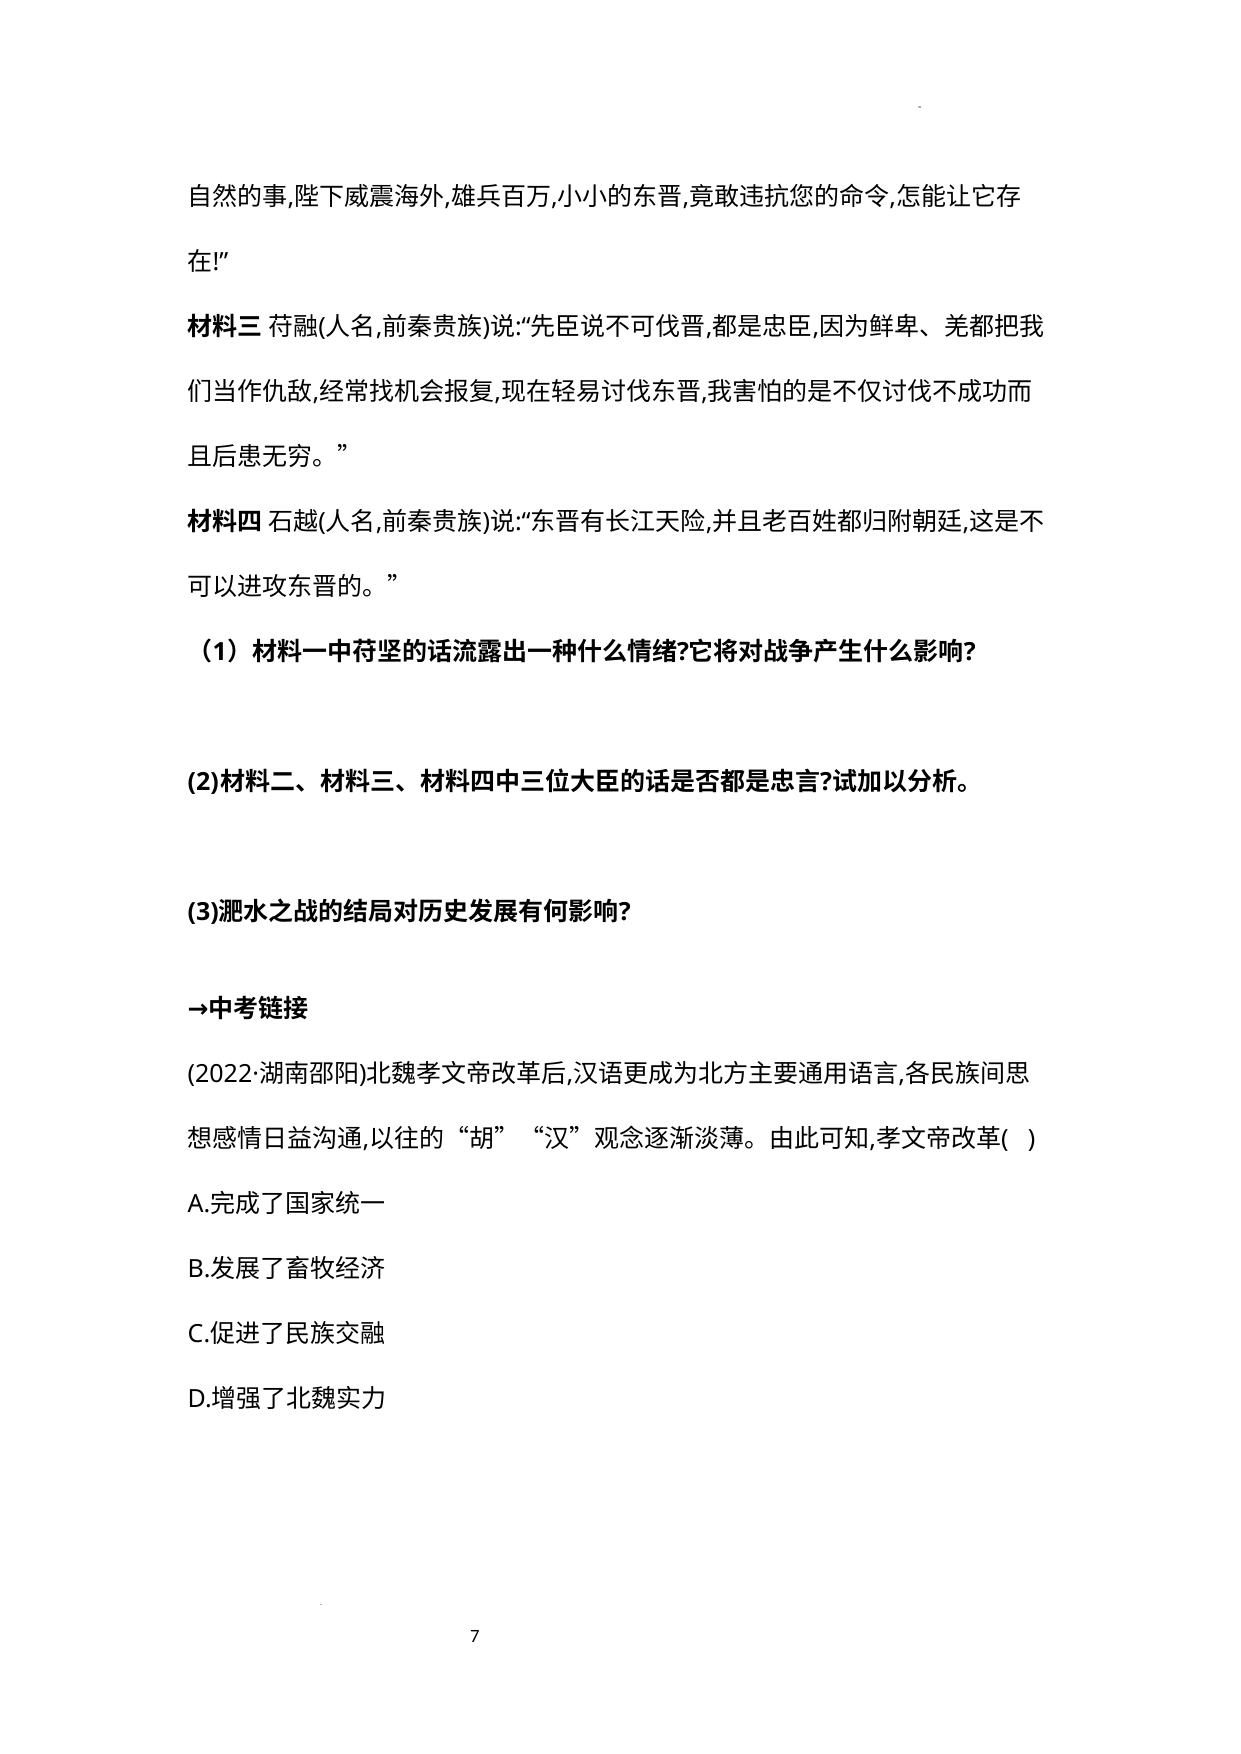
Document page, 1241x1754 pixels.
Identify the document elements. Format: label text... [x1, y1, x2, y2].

list 材料二、材料三、材料四中三位大臣的话是否都是忠言?试加以分析。 [187, 747, 1053, 812]
list →中考链接 [187, 974, 1053, 1039]
list (2022·湖南邵阳)北魏孝文帝改革后,汉语更成为北方主要通用语言,各民族间思想感情日益沟通,以往的“胡”“汉”观念逐渐淡薄。由此可知,孝文帝改革( ) [187, 1039, 1053, 1169]
list 材料三 苻融(人名,前秦贵族)说:“先臣说不可伐晋,都是忠臣,因为鲜卑、羌都把我们当作仇敌,经常找机会报复,现在轻易讨伐东晋,我害怕的是不仅讨伐不成功而且后患无穷。” [187, 292, 1053, 487]
list (3)淝水之战的结局对历史发展有何影响? [187, 877, 1053, 942]
list D.增强了北魏实力 [187, 1364, 1053, 1429]
list B.发展了畜牧经济 [187, 1234, 1053, 1299]
list 材料四 石越(人名,前秦贵族)说:“东晋有长江天险,并且老百姓都归附朝廷,这是不可以进攻东晋的。” [187, 487, 1053, 617]
list C.促进了民族交融 [187, 1299, 1053, 1364]
list （1）材料一中苻坚的话流露出一种什么情绪?它将对战争产生什么影响? [187, 617, 1053, 682]
list A.完成了国家统一 [187, 1169, 1053, 1234]
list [187, 162, 1053, 292]
